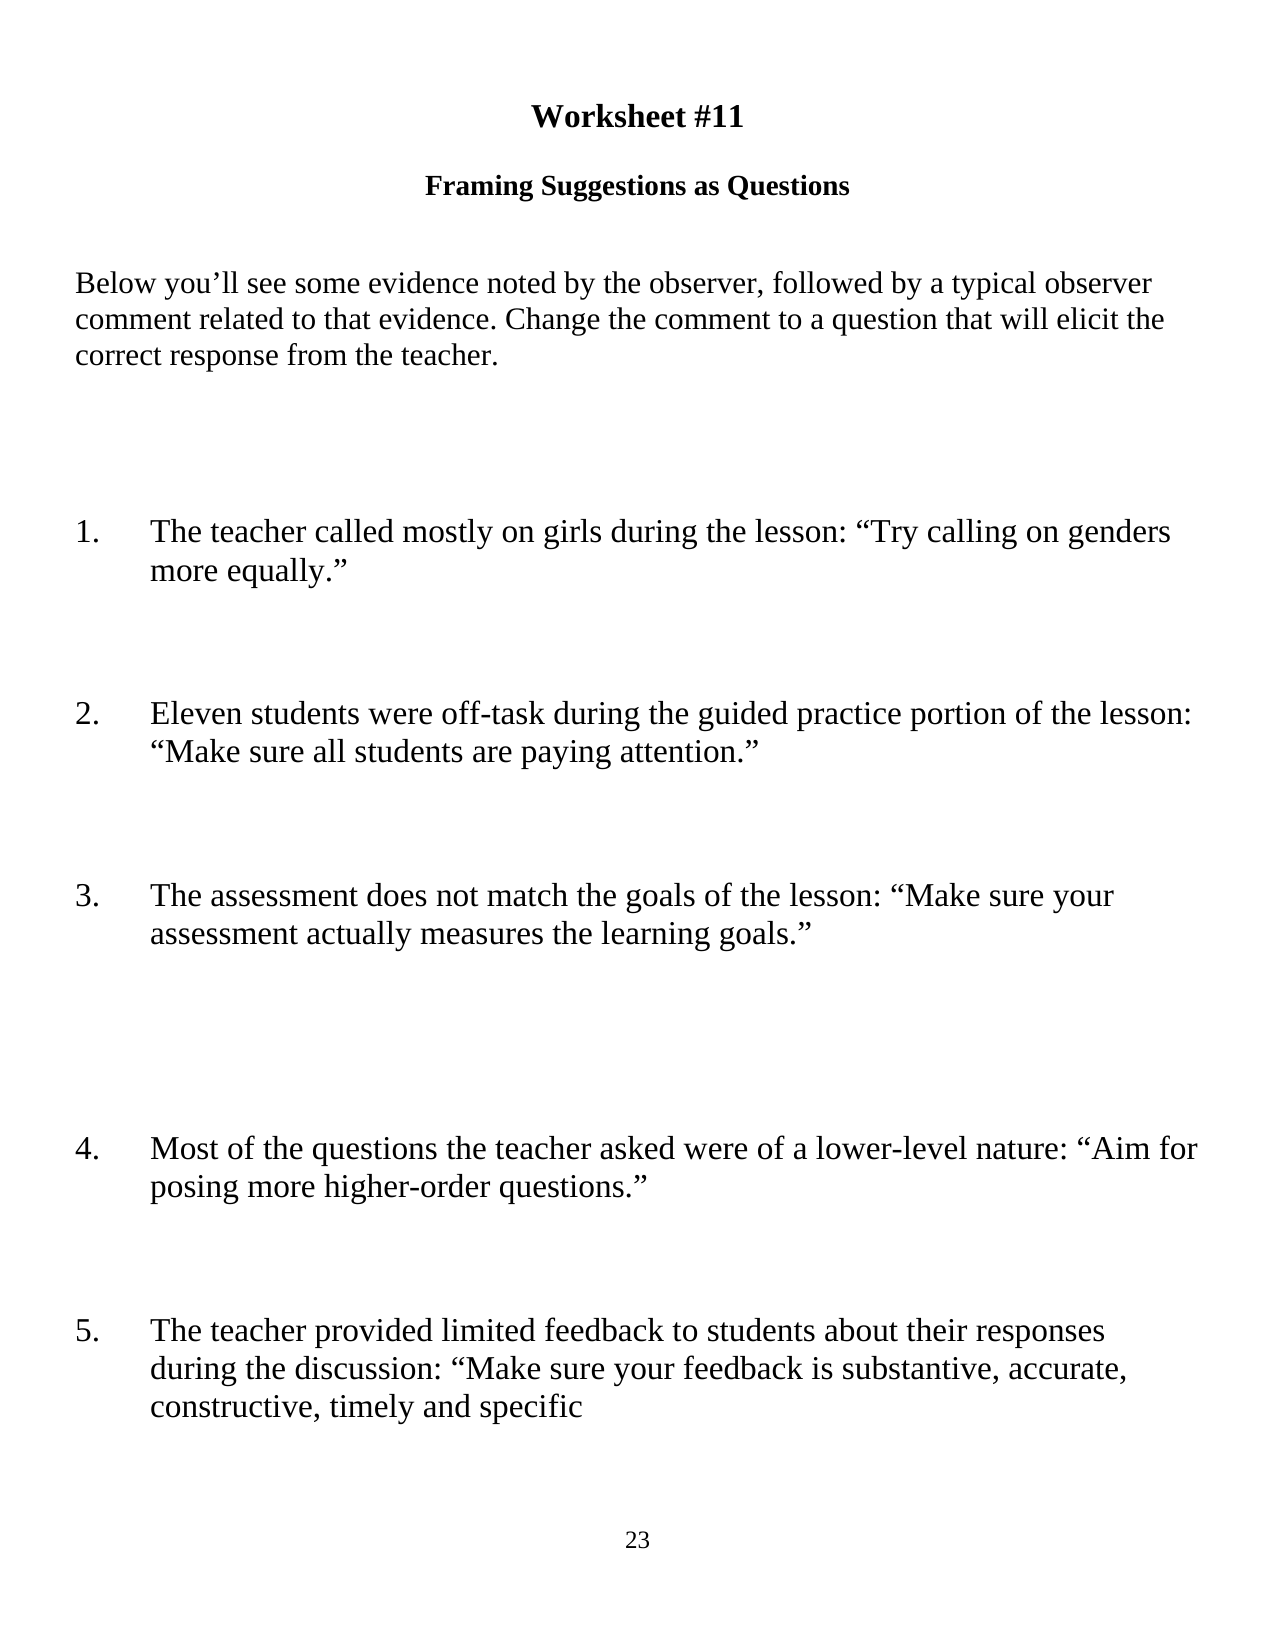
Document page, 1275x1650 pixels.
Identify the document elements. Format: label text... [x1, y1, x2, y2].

text Worksheet #11 [75, 97, 1200, 135]
list The assessment does not match the goals of the lesson: “Make sure your assessment actually measures the learning goals.” [75, 875, 1200, 952]
list Most of the questions the teacher asked were of a lower-level nature: “Aim for posing more higher-order questions.” [75, 1128, 1200, 1205]
text Below you’ll see some evidence noted by the observer, followed by a typical observer comment related to that evidence. Change the comment to a question that will elicit the correct response from the teacher. [75, 264, 1200, 372]
text Framing Suggestions as Questions [75, 168, 1200, 202]
list Eleven students were off-task during the guided practice portion of the lesson: “Make sure all students are paying attention.” [75, 693, 1200, 770]
list The teacher provided limited feedback to students about their responses during the discussion: “Make sure your feedback is substantive, accurate, constructive, timely and specific [75, 1310, 1200, 1425]
list The teacher called mostly on girls during the lesson: “Try calling on genders more equally.” [75, 512, 1200, 588]
